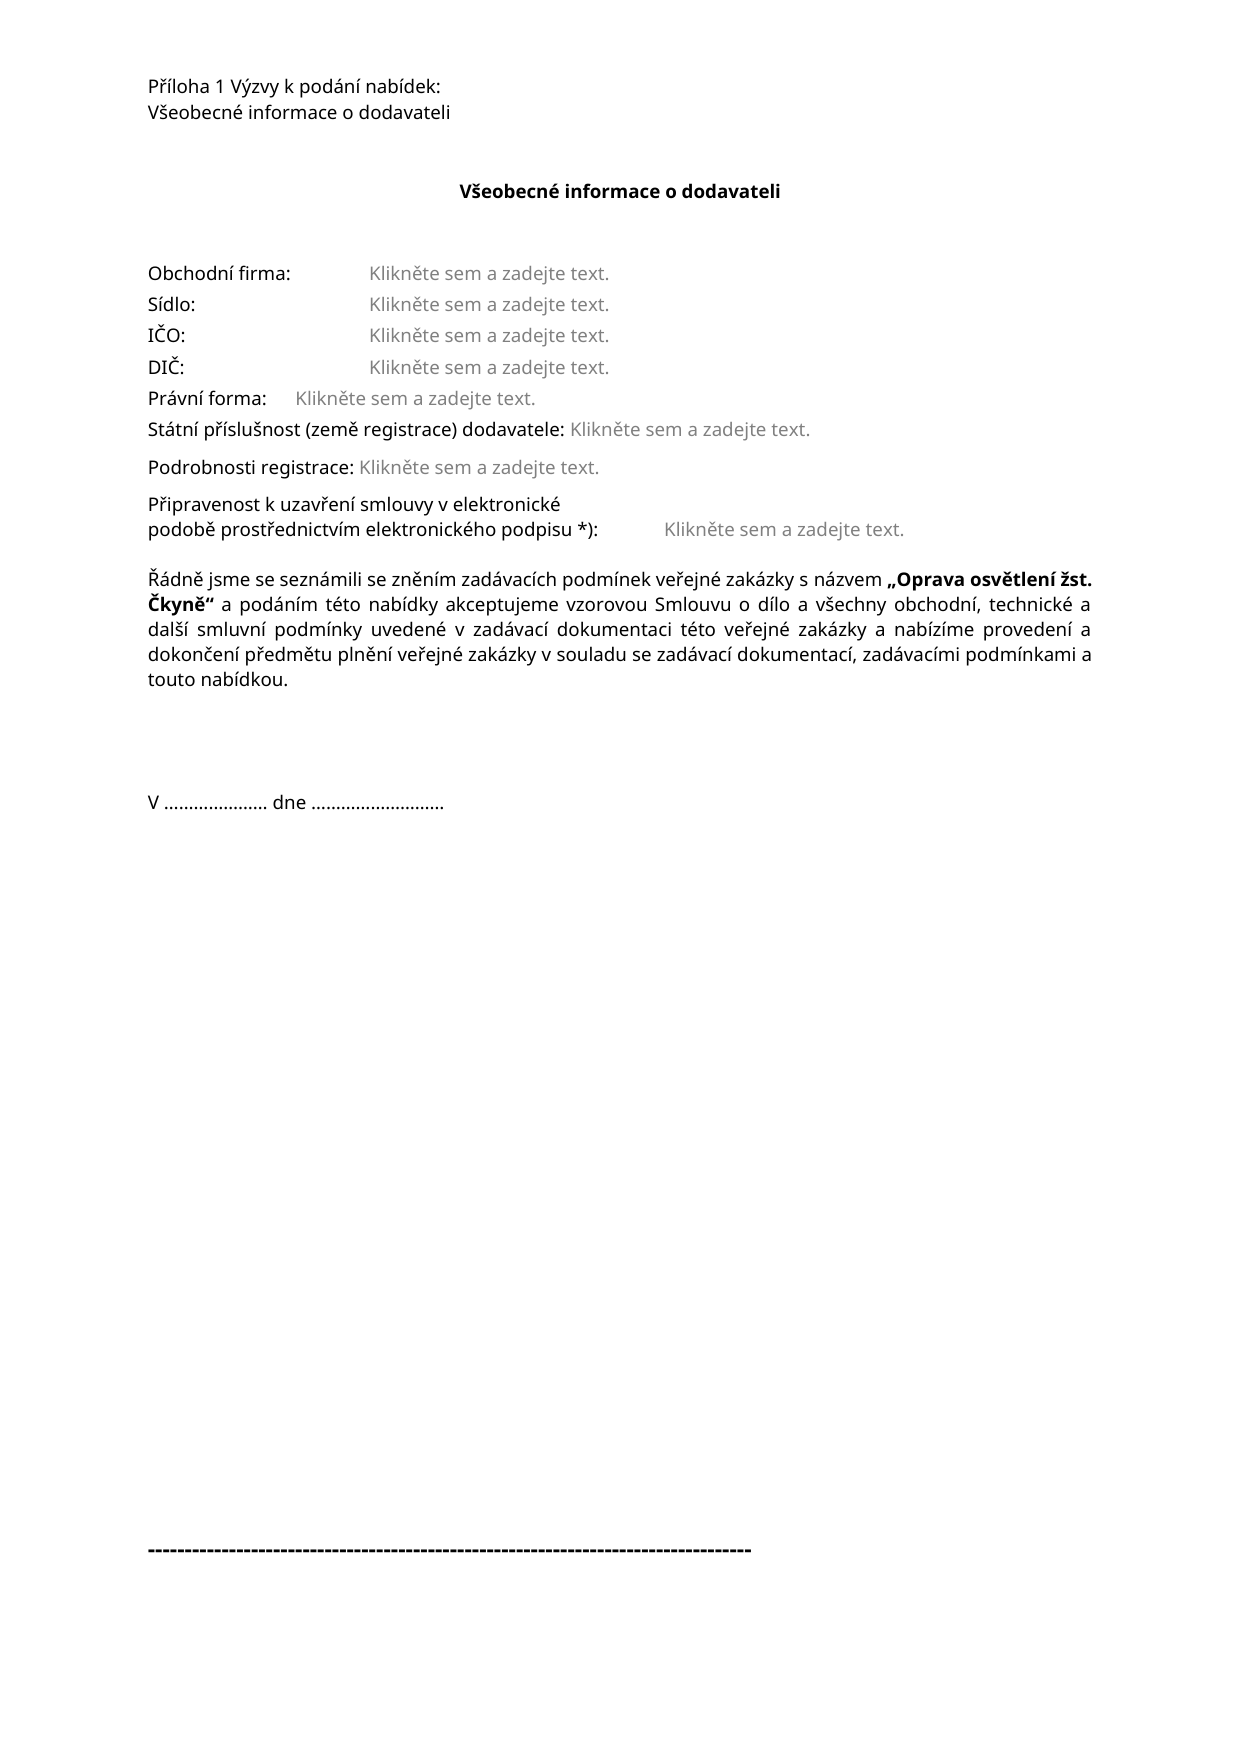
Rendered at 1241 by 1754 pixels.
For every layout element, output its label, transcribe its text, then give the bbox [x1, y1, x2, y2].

text Podrobnosti registrace: [148, 454, 1093, 479]
text V ………………… dne ……………………… [148, 789, 1093, 814]
text Sídlo: [148, 292, 1093, 317]
text ---------------------------------------------------------------------------------- [148, 1533, 1093, 1564]
text Státní příslušnost (země registrace) dodavatele: [148, 417, 1093, 442]
text Obchodní firma: [148, 260, 1093, 285]
text IČO: [148, 323, 1093, 348]
title Všeobecné informace o dodavateli [148, 178, 1093, 204]
text podobě prostřednictvím elektronického podpisu *): [148, 517, 1093, 542]
text Právní forma: [148, 385, 1093, 410]
text Řádně jsme se seznámili se zněním zadávacích podmínek veřejné zakázky s názvem „Oprava osvětlení žst. Čkyně“ a podáním této nabídky akceptujeme vzorovou Smlouvu o dílo a všechny obchodní, technické a další smluvní podmínky uvedené v zadávací dokumentaci této veřejné zakázky a nabízíme provedení a dokončení předmětu plnění veřejné zakázky v souladu se zadávací dokumentací, zadávacími podmínkami a touto nabídkou. [148, 567, 1093, 692]
text DIČ: [148, 354, 1093, 379]
text Připravenost k uzavření smlouvy v elektronické [148, 492, 1093, 517]
